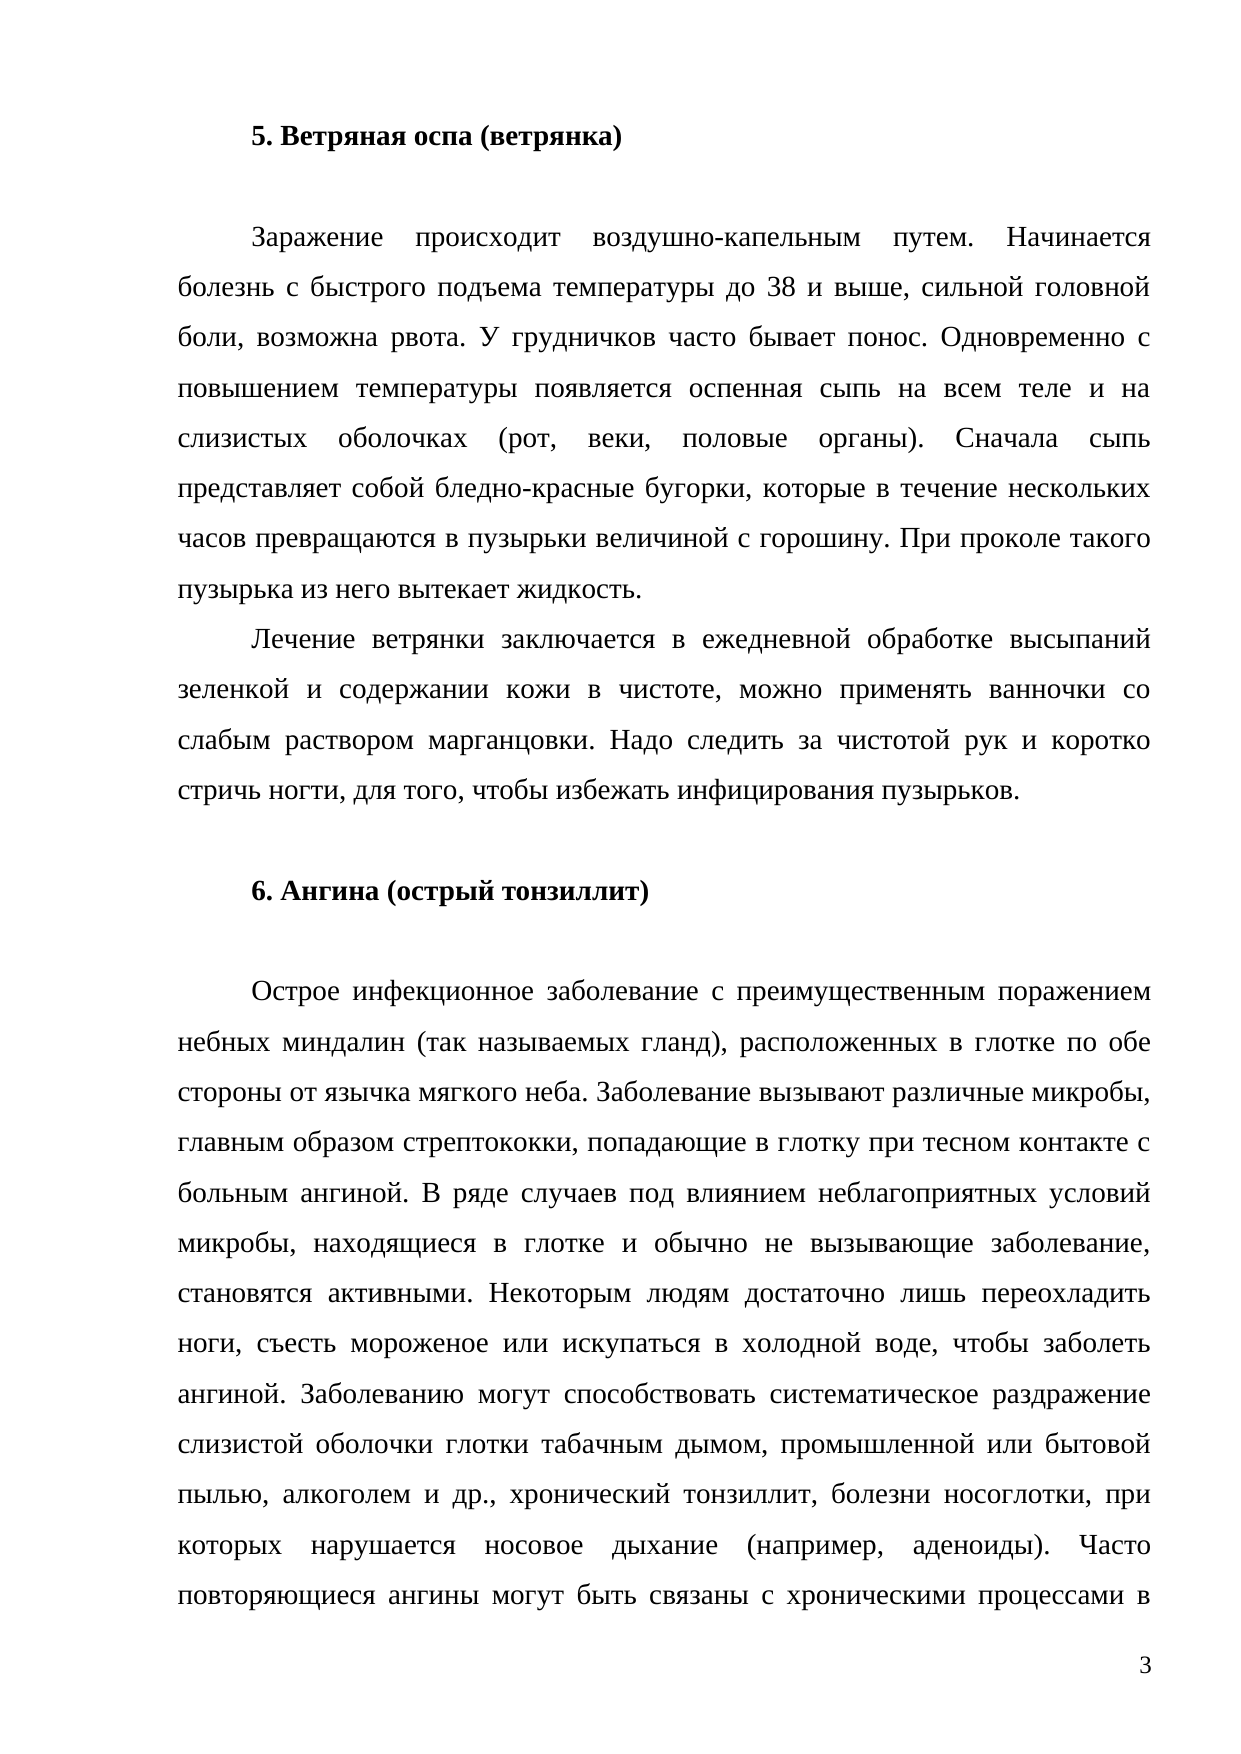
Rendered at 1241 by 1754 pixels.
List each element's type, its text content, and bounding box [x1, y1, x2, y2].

subtitle 6. Ангина (острый тонзиллит) [177, 873, 1152, 906]
text Заражение происходит воздушно-капельным путем. Начинается болезнь с быстрого подъема температуры до 38 и выше, сильной головной боли, возможна рвота. У грудничков часто бывает понос. Одновременно с повышением температуры появляется оспенная сыпь на всем теле и на слизистых оболочках (рот, веки, половые органы). Сначала сыпь представляет собой бледно-красные бугорки, которые в течение нескольких часов превращаются в пузырьки величиной с горошину. При проколе такого пузырька из него вытекает жидкость. [177, 219, 1152, 604]
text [177, 973, 1152, 1611]
text Лечение ветрянки заключается в ежедневной обработке высыпаний зеленкой и содержании кожи в чистоте, можно применять ванночки со слабым раствором марганцовки. Надо следить за чистотой рук и коротко стричь ногти, для того, чтобы избежать инфицирования пузырьков. [177, 621, 1152, 806]
subtitle 5. Ветряная оспа (ветрянка) [177, 118, 1152, 152]
